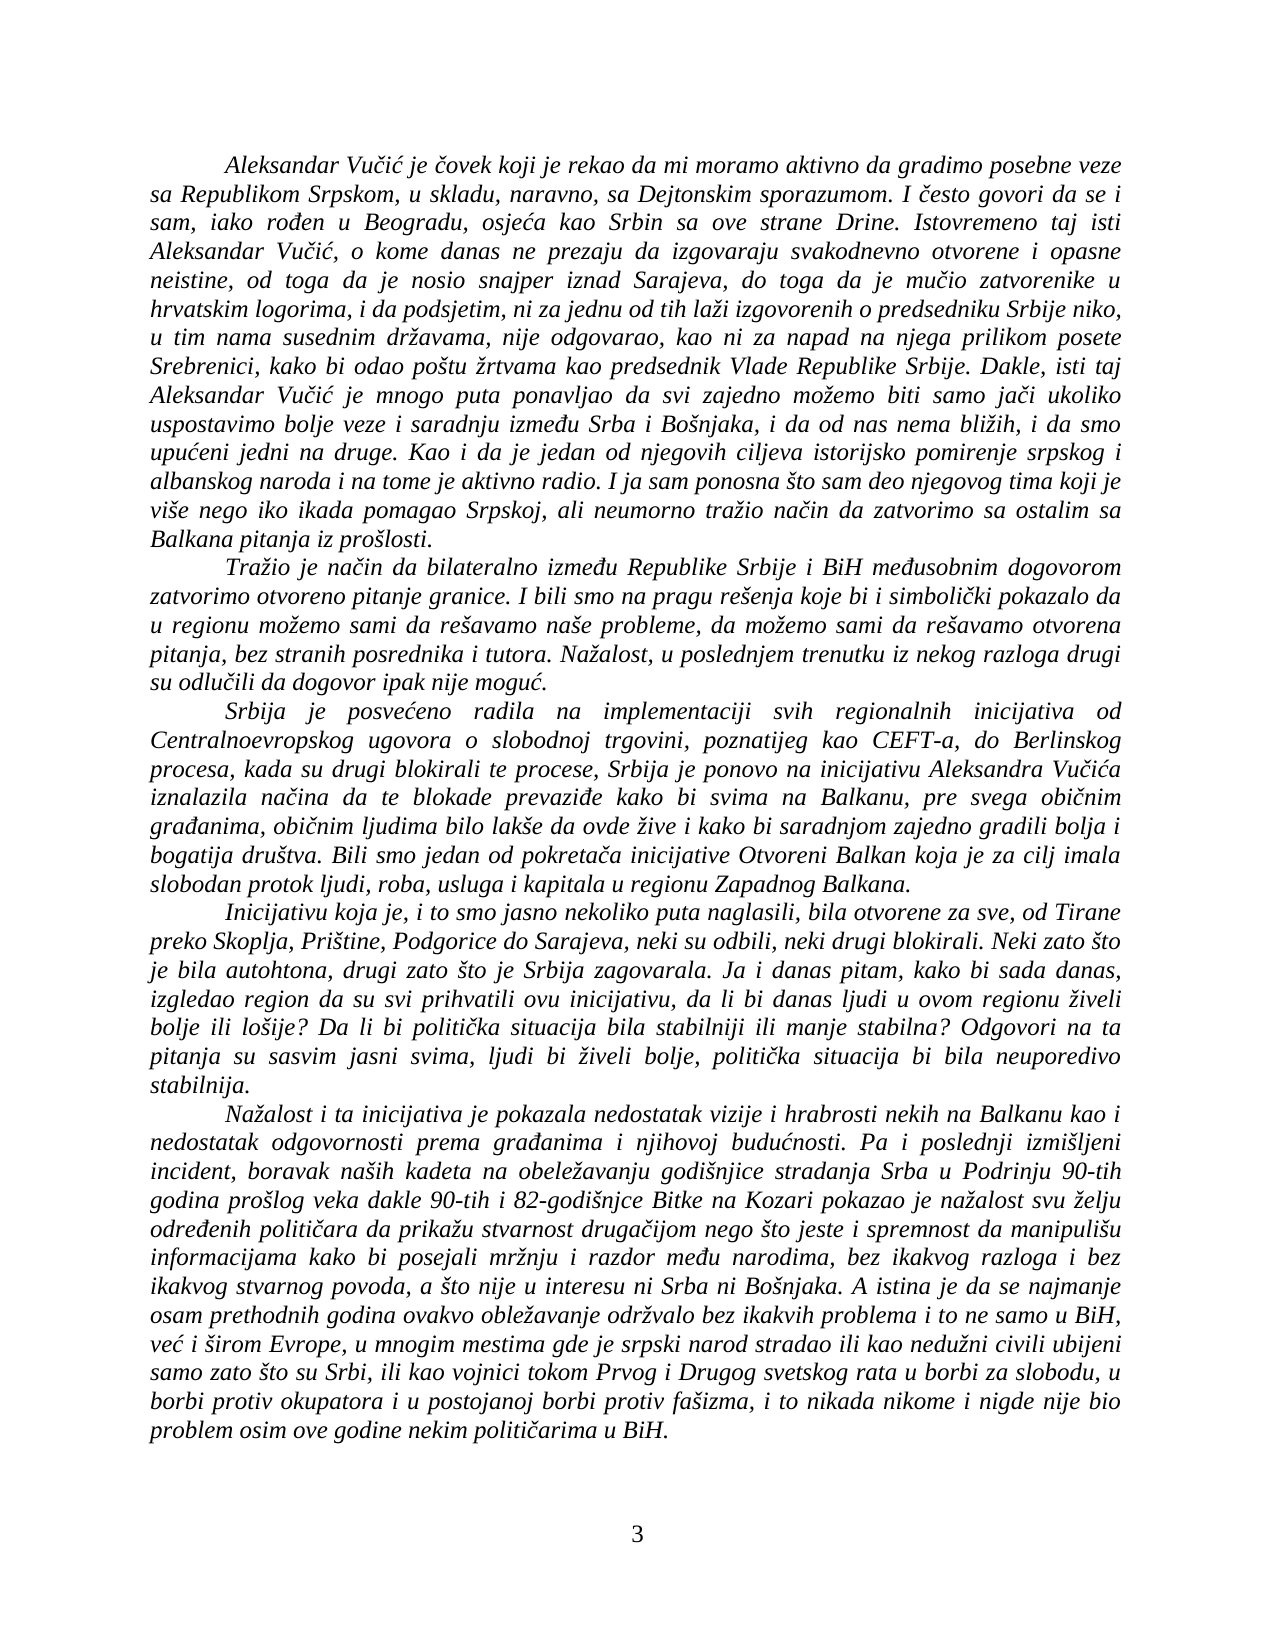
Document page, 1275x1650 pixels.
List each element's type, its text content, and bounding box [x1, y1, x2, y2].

text Tražio je način da bilateralno između Republike Srbije i BiH međusobnim dogovorom zatvorimo otvoreno pitanje granice. I bili smo na pragu rešenja koje bi i simbolički pokazalo da u regionu možemo sami da rešavamo naše probleme, da možemo sami da rešavamo otvorena pitanja, bez stranih posrednika i tutora. Nažalost, u poslednjem trenutku iz nekog razloga drugi su odlučili da dogovor ipak nije moguć. [150, 552, 1125, 696]
text Inicijativu koja je, i to smo jasno nekoliko puta naglasili, bila otvorene za sve, od Tirane preko Skoplja, Prištine, Podgorice do Sarajeva, neki su odbili, neki drugi blokirali. Neki zato što je bila autohtona, drugi zato što je Srbija zagovarala. Ja i danas pitam, kako bi sada danas, izgledao region da su svi prihvatili ovu inicijativu, da li bi danas ljudi u ovom regionu živeli bolje ili lošije? Da li bi politička situacija bila stabilniji ili manje stabilna? Odgovori na ta pitanja su sasvim jasni svima, ljudi bi živeli bolje, politička situacija bi bila neuporedivo stabilnija. [150, 897, 1125, 1099]
text Srbija je posvećeno radila na implementaciji svih regionalnih inicijativa od Centralnoevropskog ugovora o slobodnoj trgovini, poznatijeg kao CEFT-a, do Berlinskog procesa, kada su drugi blokirali te procese, Srbija je ponovo na inicijativu Aleksandra Vučića iznalazila načina da te blokade prevaziđe kako bi svima na Balkanu, pre svega običnim građanima, običnim ljudima bilo lakše da ovde žive i kako bi saradnjom zajedno gradili bolja i bogatija društva. Bili smo jedan od pokretača inicijative Otvoreni Balkan koja je za cilj imala slobodan protok ljudi, roba, usluga i kapitala u regionu Zapadnog Balkana. [150, 696, 1125, 897]
text Nažalost i ta inicijativa je pokazala nedostatak vizije i hrabrosti nekih na Balkanu kao i nedostatak odgovornosti prema građanima i njihovoj budućnosti. Pa i poslednji izmišljeni incident, boravak naših kadeta na obeležavanju godišnjice stradanja Srba u Podrinju 90-tih godina prošlog veka dakle 90-tih i 82-godišnjce Bitke na Kozari pokazao je nažalost svu želju određenih političara da prikažu stvarnost drugačijom nego što jeste i spremnost da manipulišu informacijama kako bi posejali mržnju i razdor među narodima, bez ikakvog razloga i bez ikakvog stvarnog povoda, a što nije u interesu ni Srba ni Bošnjaka. A istina je da se najmanje osam prethodnih godina ovakvo obležavanje održvalo bez ikakvih problema i to ne samo u BiH, već i širom Evrope, u mnogim mestima gde je srpski narod stradao ili kao nedužni civili ubijeni samo zato što su Srbi, ili kao vojnici tokom Prvog i Drugog svetskog rata u borbi za slobodu, u borbi protiv okupatora i u postojanoj borbi protiv fašizma, i to nikada nikome i nigde nije bio problem osim ove godine nekim političarima u BiH. [150, 1099, 1125, 1444]
text Aleksandar Vučić je čovek koji je rekao da mi moramo aktivno da gradimo posebne veze sa Republikom Srpskom, u skladu, naravno, sa Dejtonskim sporazumom. I često govori da se i sam, iako rođen u Beogradu, osjeća kao Srbin sa ove strane Drine. Istovremeno taj isti Aleksandar Vučić, o kome danas ne prezaju da izgovaraju svakodnevno otvorene i opasne neistine, od toga da je nosio snajper iznad Sarajeva, do toga da je mučio zatvorenike u hrvatskim logorima, i da podsjetim, ni za jednu od tih laži izgovorenih o predsedniku Srbije niko, u tim nama susednim državama, nije odgovarao, kao ni za napad na njega prilikom posete Srebrenici, kako bi odao poštu žrtvama kao predsednik Vlade Republike Srbije. Dakle, isti taj Aleksandar Vučić je mnogo puta ponavljao da svi zajedno možemo biti samo jači ukoliko uspostavimo bolje veze i saradnju između Srba i Bošnjaka, i da od nas nema bližih, i da smo upućeni jedni na druge. Kao i da je jedan od njegovih ciljeva istorijsko pomirenje srpskog i albanskog naroda i na tome je aktivno radio. I ja sam ponosna što sam deo njegovog tima koji je više nego iko ikada pomagao Srpskoj, ali neumorno tražio način da zatvorimo sa ostalim sa Balkana pitanja iz prošlosti. [150, 150, 1125, 552]
